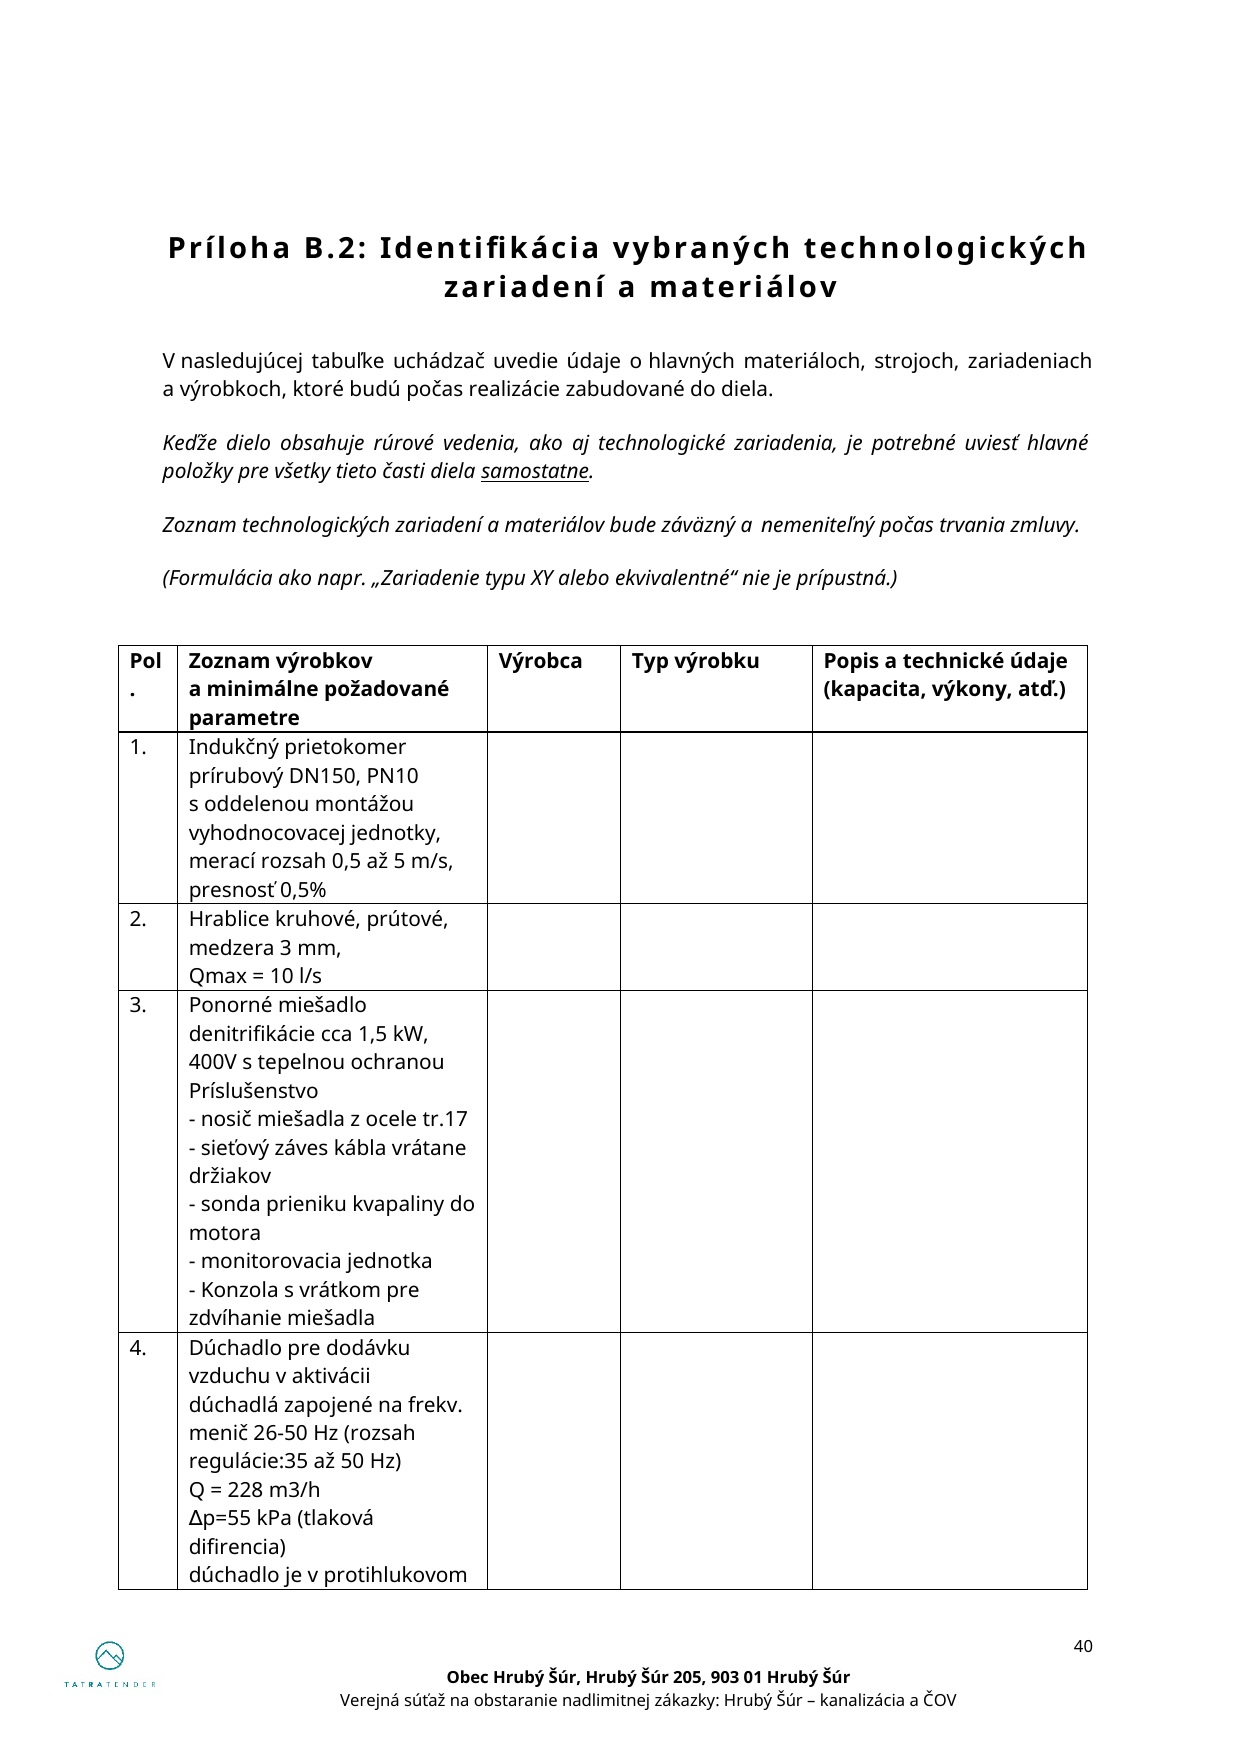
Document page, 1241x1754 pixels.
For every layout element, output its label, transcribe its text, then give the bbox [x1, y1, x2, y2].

table_cell Indukčný prietokomer prírubový DN150, PN10 s oddelenou montážou vyhodnocovacej jednotky, merací rozsah 0,5 až 5 m/s, presnosť 0,5% [178, 733, 487, 903]
text V nasledujúcej tabuľke uchádzač uvedie údaje o hlavných materiáloch, strojoch, zariadeniach a výrobkoch, ktoré budú počas realizácie zabudované do diela. [162, 346, 1093, 403]
table_cell [488, 733, 620, 903]
table_cell [621, 733, 812, 903]
picture [43, 1617, 176, 1711]
table_cell [813, 733, 1087, 903]
text Zoznam technologických zariadení a materiálov bude záväzný a nemeniteľný počas trvania zmluvy. [162, 510, 1093, 538]
table_header Popis a technické údaje (kapacita, výkony, atď.) [813, 646, 1087, 731]
text Keďže dielo obsahuje rúrové vedenia, ako aj technologické zariadenia, je potrebné uviesť hlavné položky pre všetky tieto časti diela samostatne. [162, 428, 1093, 485]
table_header Pol. [119, 646, 177, 731]
table_cell [621, 904, 812, 989]
table_cell [488, 991, 620, 1332]
table_cell 4. [119, 1333, 177, 1589]
table_cell [621, 1333, 812, 1589]
table_cell 2. [119, 904, 177, 989]
table_header Zoznam výrobkov a minimálne požadované parametre [178, 646, 487, 731]
table_cell Ponorné miešadlo denitrifikácie cca 1,5 kW, 400V s tepelnou ochranou Príslušenstvo - nosič miešadla z ocele tr.17 - sieťový záves kábla vrátane držiakov - sonda prieniku kvapaliny do motora - monitorovacia jednotka - Konzola s vrátkom pre zdvíhanie miešadla [178, 991, 487, 1332]
text Príloha B.2: Identifikácia vybraných technologických zariadení a materiálov [162, 227, 1093, 306]
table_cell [178, 1333, 487, 1589]
table_cell [488, 904, 620, 989]
table_cell [813, 991, 1087, 1332]
table_cell [813, 1333, 1087, 1589]
table_cell [488, 1333, 620, 1589]
text (Formulácia ako napr. „Zariadenie typu XY alebo ekvivalentné“ nie je prípustná.) [162, 563, 1093, 592]
table_cell [813, 904, 1087, 989]
table_cell 3. [119, 991, 177, 1332]
table_cell Hrablice kruhové, prútové, medzera 3 mm, Qmax = 10 l/s [178, 904, 487, 989]
table_header Výrobca [488, 646, 620, 731]
table_header Typ výrobku [621, 646, 812, 731]
table_cell [621, 991, 812, 1332]
table_cell 1. [119, 733, 177, 903]
